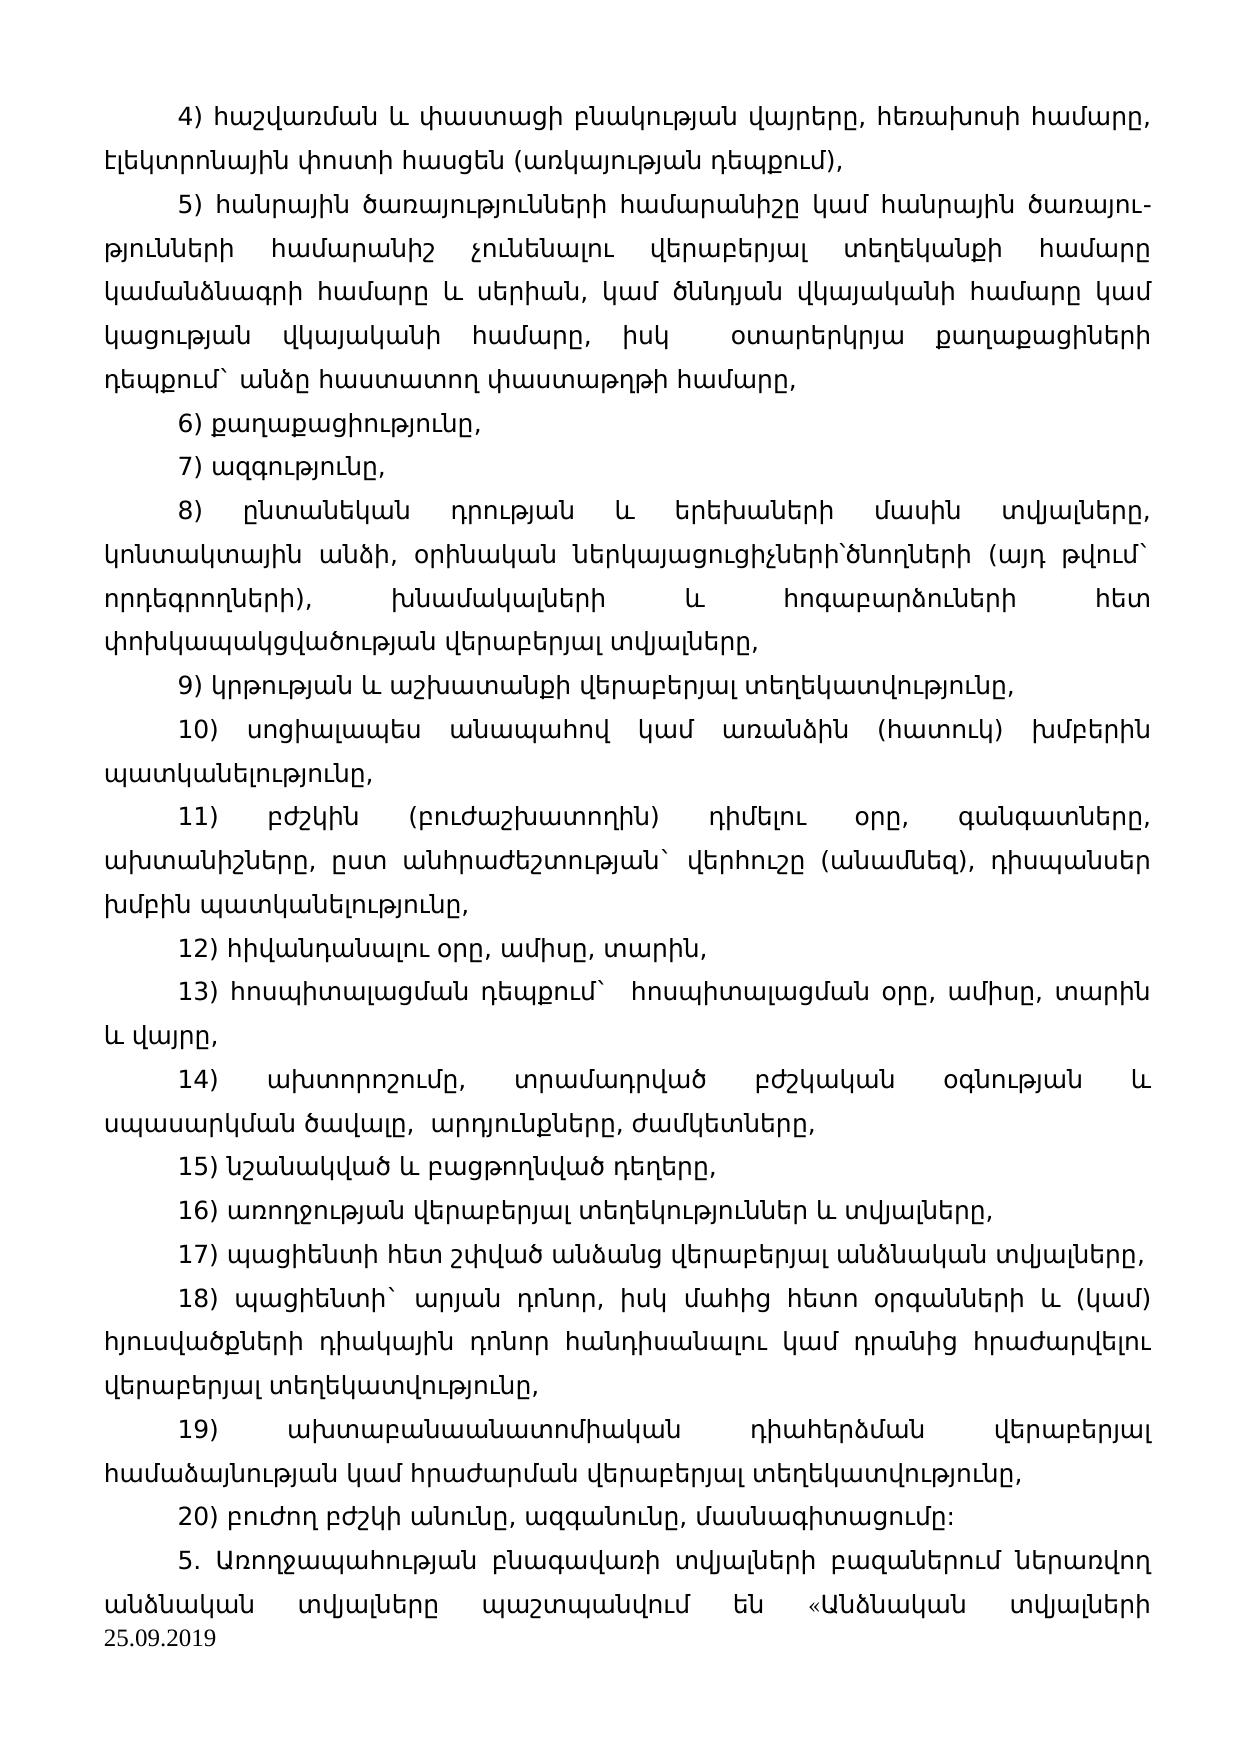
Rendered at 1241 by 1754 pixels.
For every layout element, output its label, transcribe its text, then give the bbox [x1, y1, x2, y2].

text 9) կրթության և աշխատանքի վերաբերյալ տեղեկատվությունը, [103, 671, 1152, 701]
text 11) բժշկին (բուժաշխատողին) դիմելու օրը, գանգատները, ախտանիշները, ըստ անհրաժեշտության` վերհուշը (անամնեզ), դիսպանսեր խմբին պատկանելությունը, [103, 803, 1152, 919]
text 17) պացիենտի հետ շփված անձանց վերաբերյալ անձնական տվյալները, [103, 1240, 1152, 1269]
text 16) առողջության վերաբերյալ տեղեկություններ և տվյալները, [103, 1196, 1152, 1226]
text 20) բուժող բժշկի անունը, ազգանունը, մասնագիտացումը: [103, 1503, 1152, 1532]
text 14) ախտորոշումը, տրամադրված բժշկական օգնության և սպասարկման ծավալը, արդյունքները, ժամկետները, [103, 1065, 1152, 1138]
text 8) ընտանեկան դրության և երեխաների մասին տվյալները, կոնտակտային անձի, օրինական ներկայացուցիչների՝ծնողների (այդ թվում` որդեգրողների), խնամակալների և հոգաբարձուների հետ փոխկապակցվածության վերաբերյալ տվյալները, [103, 496, 1152, 657]
text 4) հաշվառման և փաստացի բնակության վայրերը, հեռախոսի համարը, էլեկտրոնային փոստի հասցեն (առկայության դեպքում), [103, 103, 1152, 176]
text 7) ազգությունը, [103, 453, 1152, 482]
text 13) հոսպիտալացման դեպքում` հոսպիտալացման օրը, ամիսը, տարին և վայրը, [103, 978, 1152, 1051]
text 19) ախտաբանաանատոմիական դիահերձման վերաբերյալ համաձայնության կամ հրաժարման վերաբերյալ տեղեկատվությունը, [103, 1415, 1152, 1488]
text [103, 1546, 1152, 1619]
text 6) քաղաքացիությունը, [103, 409, 1152, 438]
text 5) հանրային ծառայությունների համարանիշը կամ հանրային ծառայությունների համարանիշ չունենալու վերաբերյալ տեղեկանքի համարը կամանձնագրի համարը և սերիան, կամ ծննդյան վկայականի համարը կամ կացության վկայականի համարը, իսկ օտարերկրյա քաղաքացիների դեպքում` անձը հաստատող փաստաթղթի համարը, [103, 190, 1152, 394]
text 18) պացիենտի` արյան դոնոր, իսկ մահից հետո օրգանների և (կամ) հյուսվածքների դիակային դոնոր հանդիսանալու կամ դրանից հրաժարվելու վերաբերյալ տեղեկատվությունը, [103, 1284, 1152, 1401]
text 15) նշանակված և բացթողնված դեղերը, [103, 1153, 1152, 1182]
text 12) հիվանդանալու օրը, ամիսը, տարին, [103, 934, 1152, 963]
text 10) սոցիալապես անապահով կամ առանձին (հատուկ) խմբերին պատկանելությունը, [103, 715, 1152, 788]
